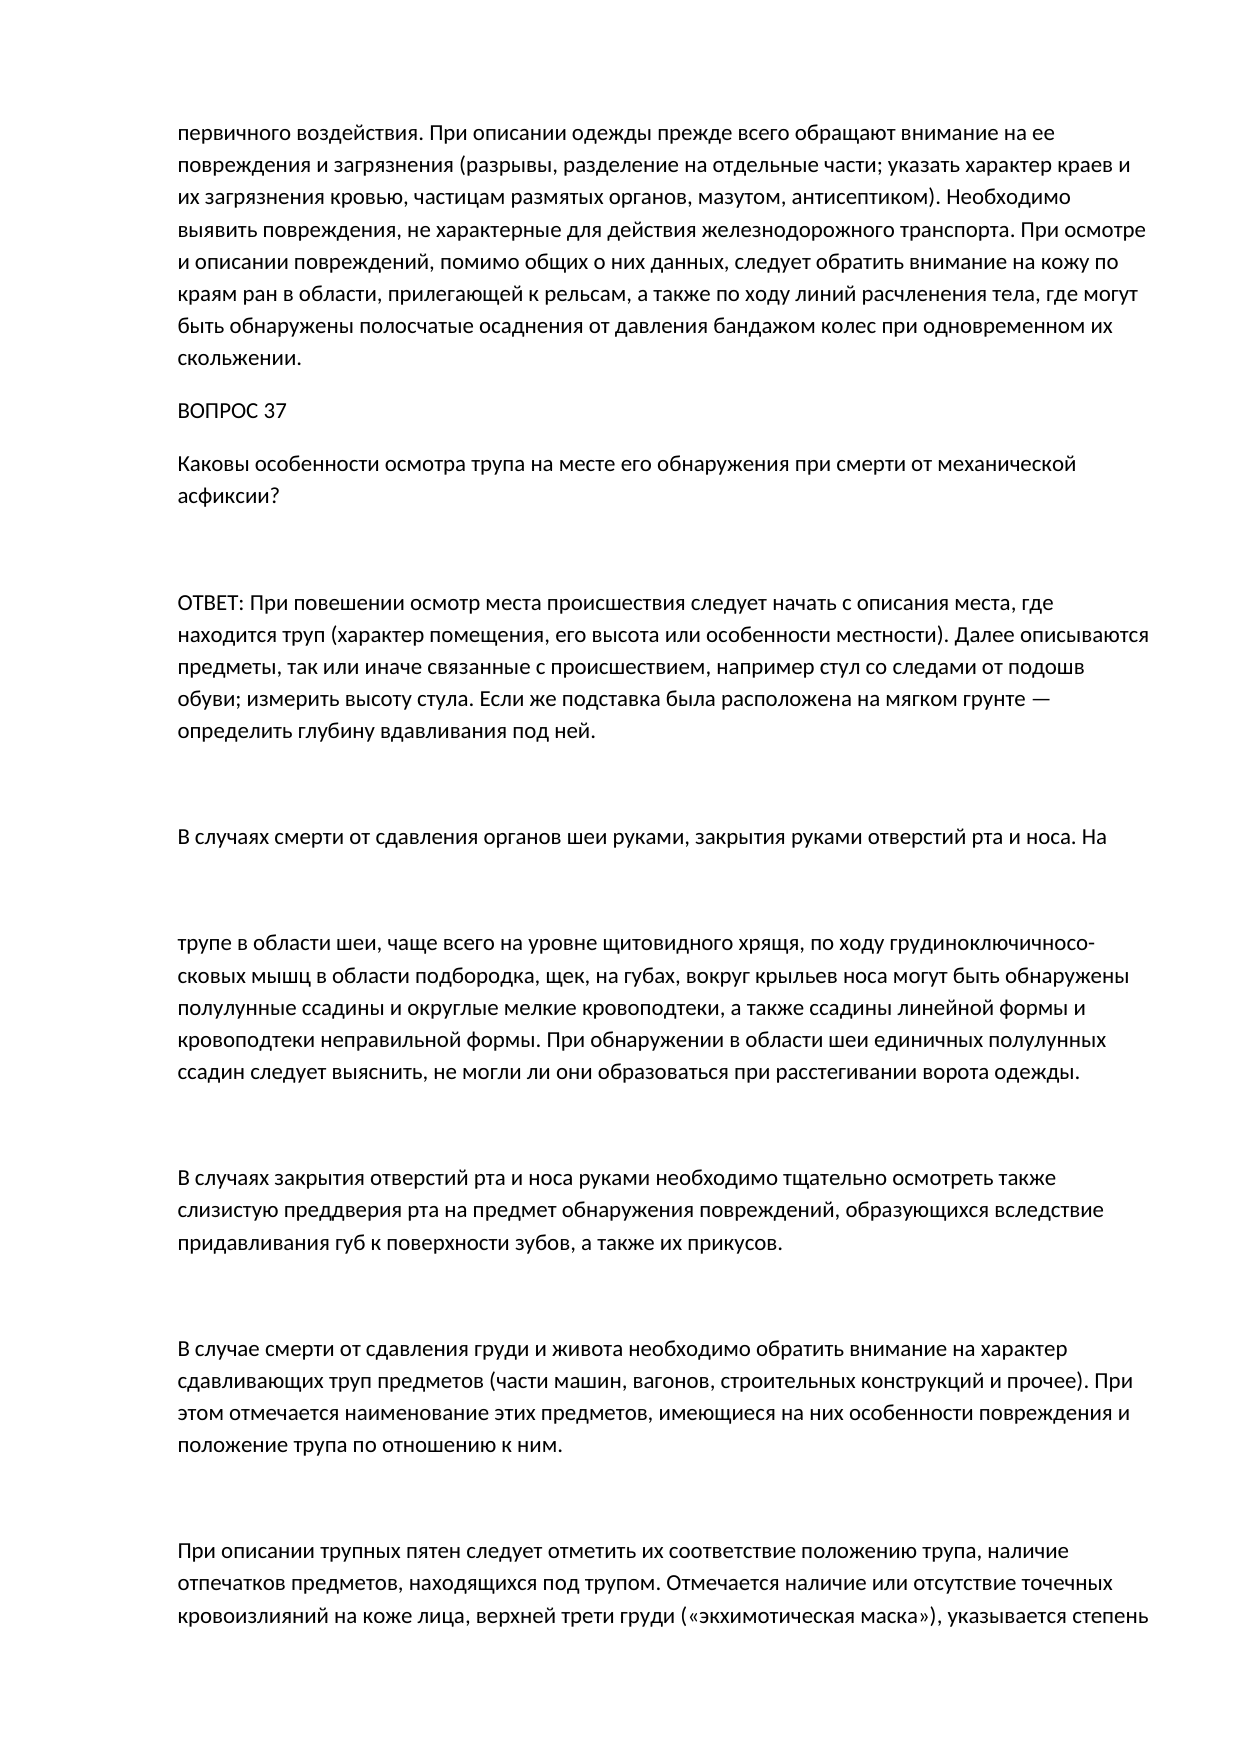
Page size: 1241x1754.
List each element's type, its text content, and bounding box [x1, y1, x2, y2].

text трупе в области шеи, чаще всего на уровне щитовидного хрящя, по ходу грудиноключичносо-сковых мышц в области подбородка, щек, на губах, вокруг крыльев носа могут быть обнаружены полулунные ссадины и округлые мелкие кровоподтеки, а также ссадины линейной формы и кровоподтеки неправильной формы. При обнаружении в области шеи единичных полулунных ссадин следует выяснить, не могли ли они образоваться при расстегивании ворота одежды. [177, 928, 1152, 1085]
text В случаях смерти от сдавления органов шеи руками, закрытия руками отверстий рта и носа. На [177, 822, 1152, 851]
text Каковы особенности осмотра трупа на месте его обнаружения при смерти от механической асфиксии? [177, 449, 1152, 510]
text В случае смерти от сдавления груди и живота необходимо обратить внимание на характер сдавливающих труп предметов (части машин, вагонов, строительных конструкций и прочее). При этом отмечается наименование этих предметов, имеющиеся на них особенности повреждения и положение трупа по отношению к ним. [177, 1334, 1152, 1458]
text В случаях закрытия отверстий рта и носа руками необходимо тщательно осмотреть также слизистую преддверия рта на предмет обнаружения повреждений, образующихся вследствие придавливания губ к поверхности зубов, а также их прикусов. [177, 1163, 1152, 1256]
text ВОПРОС 37 [177, 396, 1152, 424]
text ОТВЕТ: При повешении осмотр места происшествия следует начать с описания места, где находится труп (характер помещения, его высота или особенности местности). Далее описываются предметы, так или иначе связанные с происшествием, например стул со следами от подошв обуви; измерить высоту стула. Если же подставка была расположена на мягком грунте — определить глубину вдавливания под ней. [177, 588, 1152, 744]
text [177, 118, 1152, 371]
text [177, 1536, 1152, 1629]
